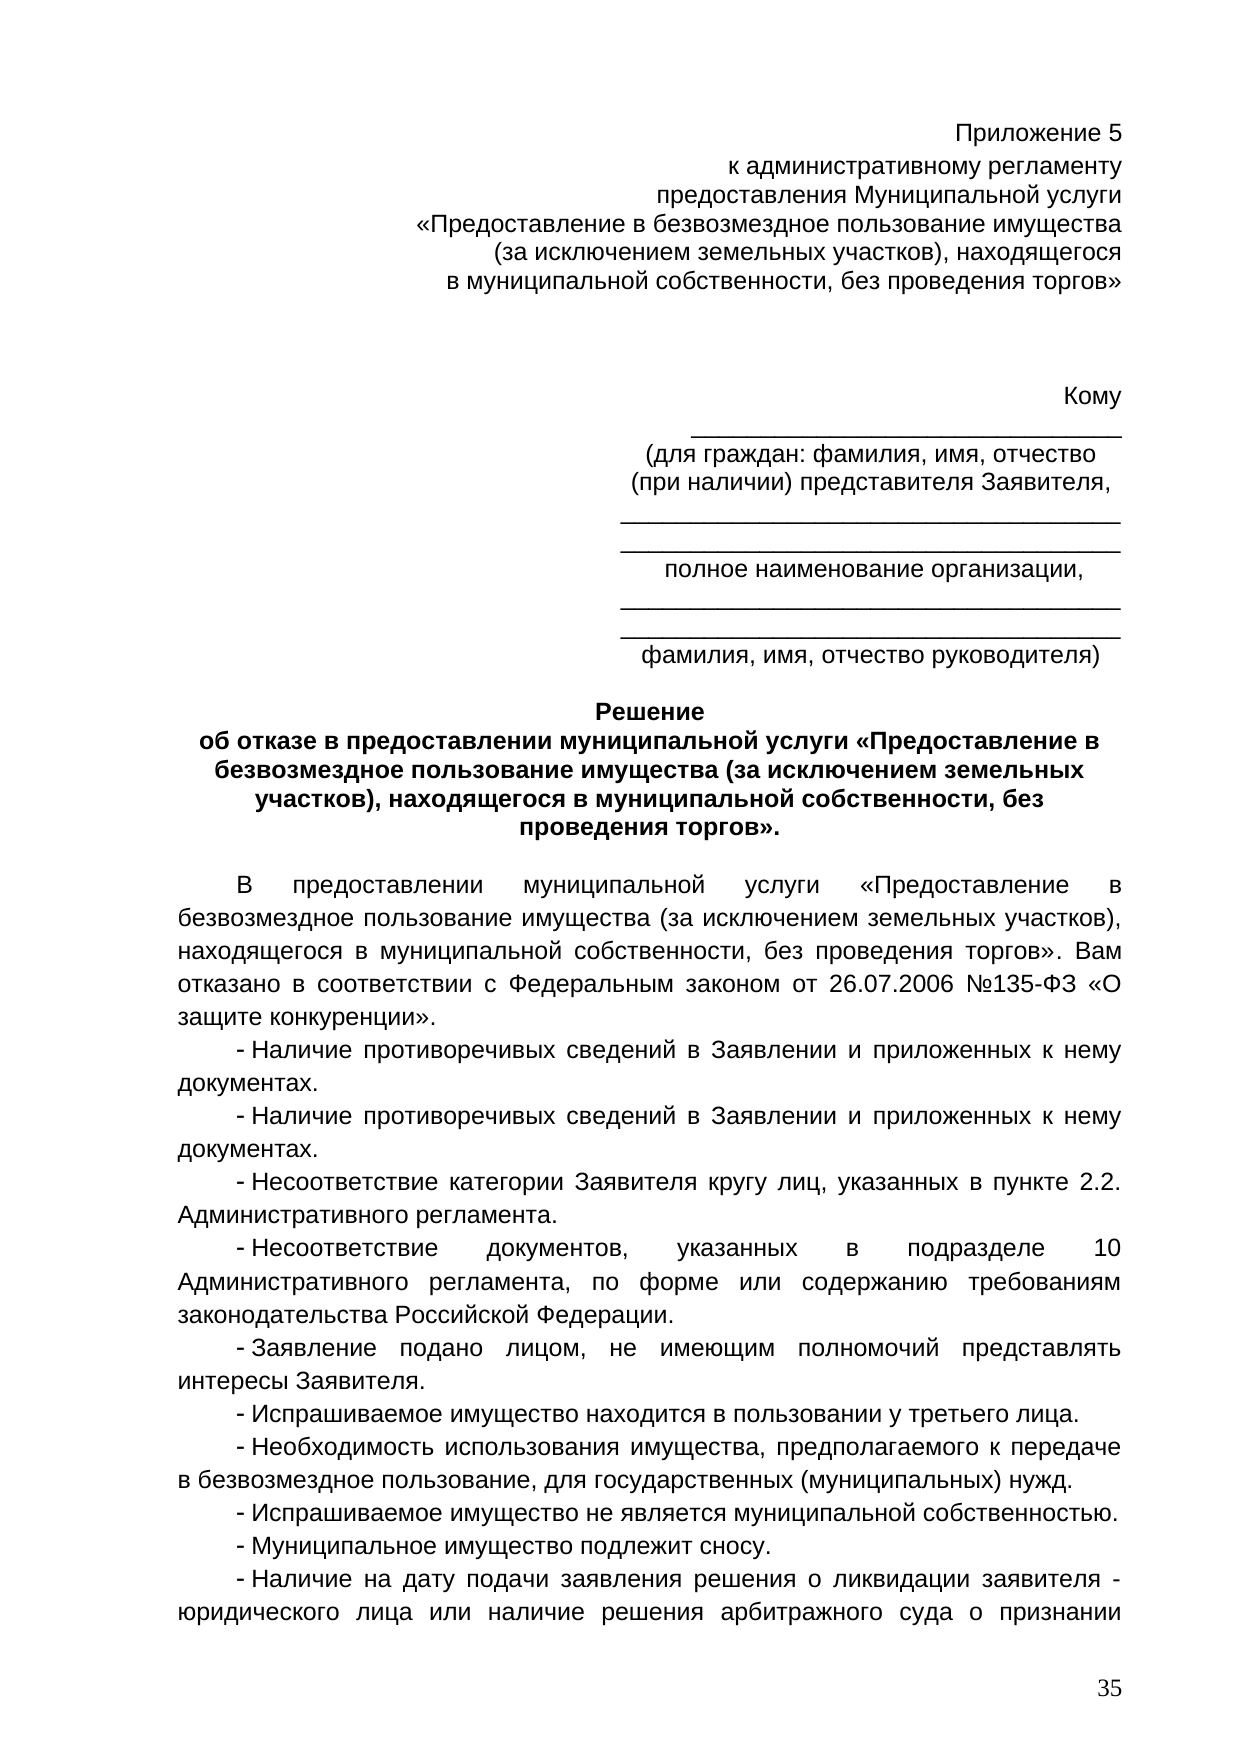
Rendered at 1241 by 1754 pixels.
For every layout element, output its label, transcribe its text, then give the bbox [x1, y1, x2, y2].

text (за исключением земельных участков), находящегося [177, 237, 1122, 266]
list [177, 1564, 1122, 1626]
text «Предоставление в безвозмездное пользование имущества [177, 209, 1122, 237]
list Муниципальное имущество подлежит сносу. [177, 1531, 1122, 1560]
text (для граждан: фамилия, имя, отчество (при наличии) представителя Заявителя, ________________________________________________________________________ [620, 439, 1122, 554]
text в муниципальной собственности, без проведения торгов» [177, 266, 1122, 324]
text фамилия, имя, отчество руководителя) [620, 640, 1122, 669]
text Приложение 5 [797, 118, 1122, 147]
list Несоответствие категории Заявителя кругу лиц, указанных в пункте 2.2. Административного регламента. [177, 1167, 1122, 1229]
text полное наименование организации, ________________________________________________________________________ [620, 554, 1122, 640]
text Решение [177, 697, 1122, 726]
list В предоставлении муниципальной услуги «Предоставление в безвозмездное пользование имущества (за исключением земельных участков), находящегося в муниципальной собственности, без проведения торгов». Вам отказано в соответствии с Федеральным законом от 26.07.2006 №135-ФЗ «О защите конкуренции». [177, 870, 1122, 1031]
list Испрашиваемое имущество не является муниципальной собственностью. [177, 1498, 1122, 1527]
list Необходимость использования имущества, предполагаемого к передаче в безвозмездное пользование, для государственных (муниципальных) нужд. [177, 1432, 1122, 1494]
list Наличие противоречивых сведений в Заявлении и приложенных к нему документах. [177, 1101, 1122, 1163]
text к административному регламенту [177, 151, 1122, 180]
list Заявление подано лицом, не имеющим полномочий представлять интересы Заявителя. [177, 1333, 1122, 1394]
list Испрашиваемое имущество находится в пользовании у третьего лица. [177, 1399, 1122, 1428]
text Кому _______________________________ [177, 381, 1122, 439]
list Несоответствие документов, указанных в подразделе 10 Административного регламента, по форме или содержанию требованиям законодательства Российской Федерации. [177, 1233, 1122, 1328]
text об отказе в предоставлении муниципальной услуги «Предоставление в безвозмездное пользование имущества (за исключением земельных участков), находящегося в муниципальной собственности, без проведения торгов». [177, 726, 1122, 841]
list Наличие противоречивых сведений в Заявлении и приложенных к нему документах. [177, 1035, 1122, 1097]
text предоставления Муниципальной услуги [177, 180, 1122, 209]
